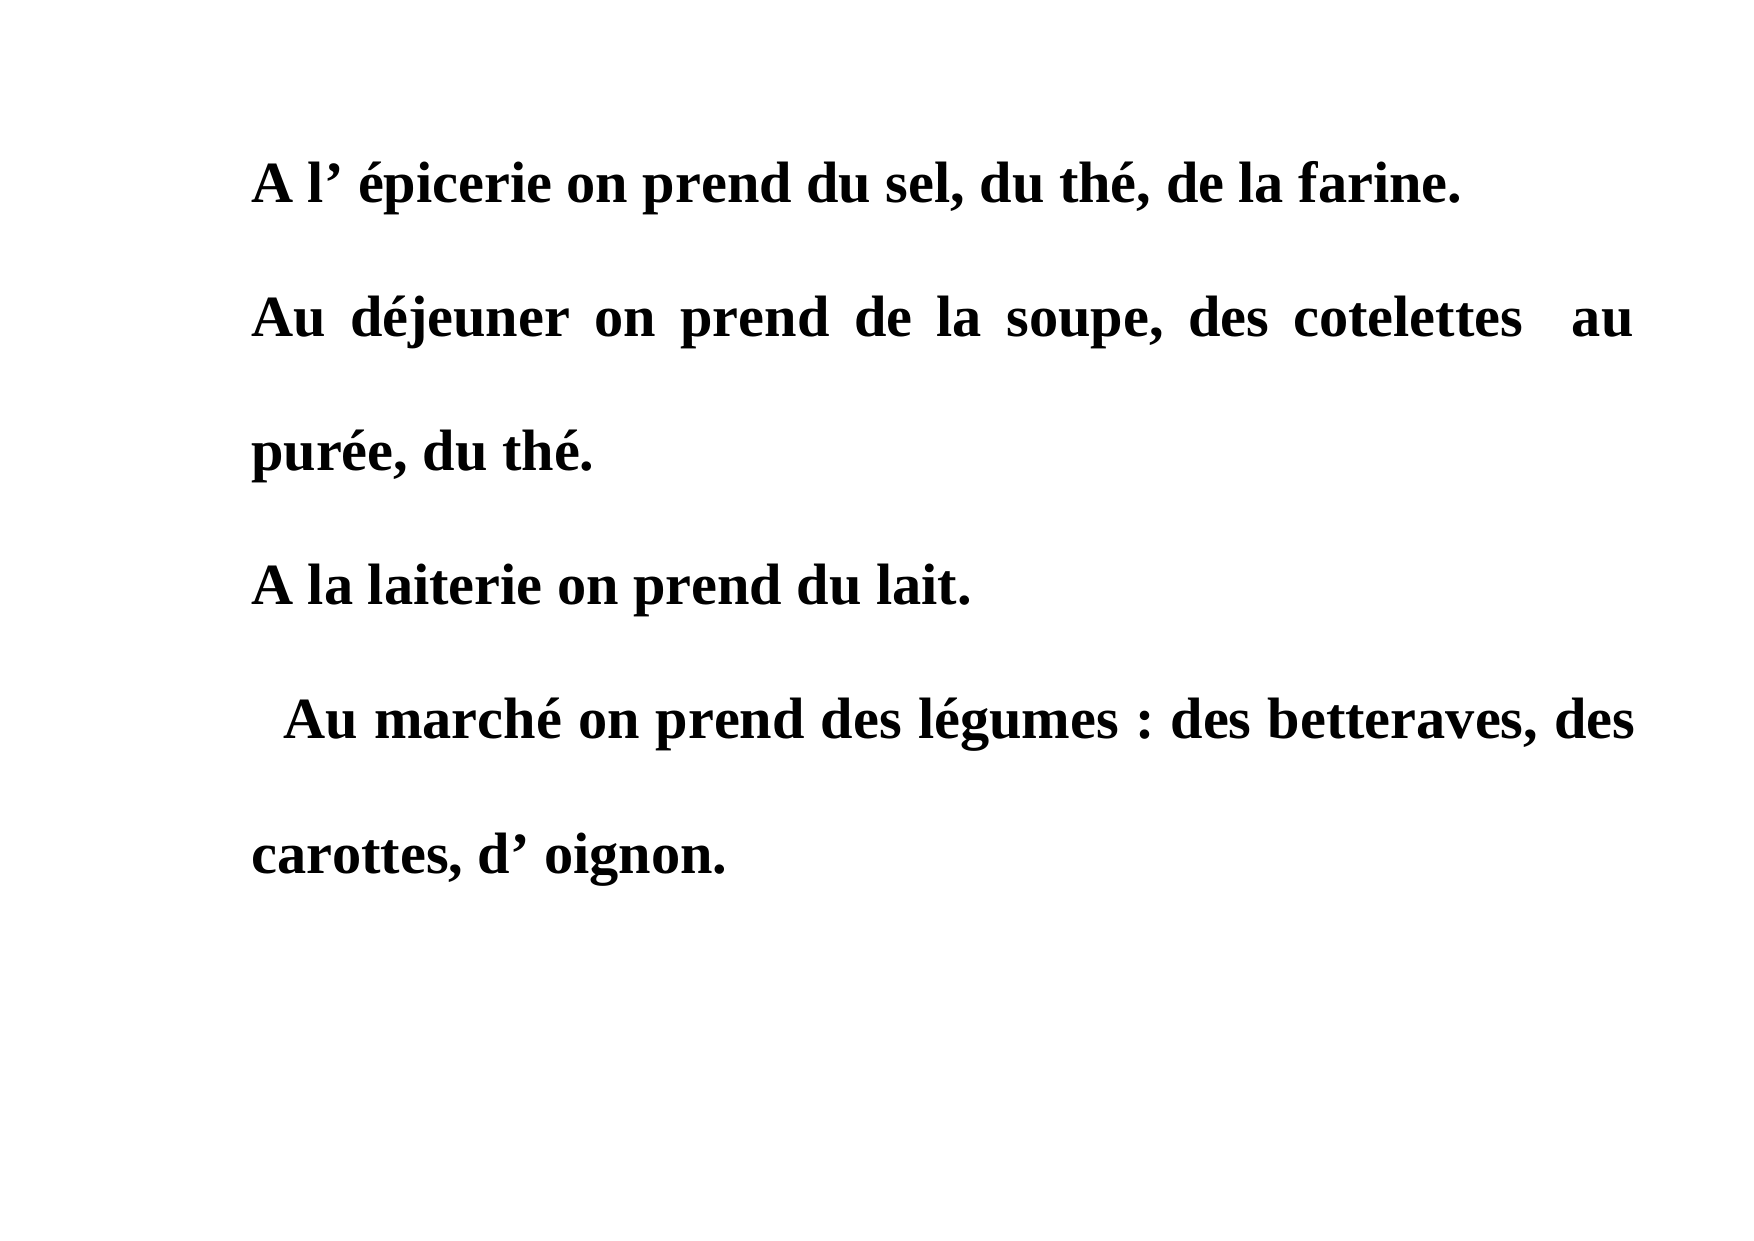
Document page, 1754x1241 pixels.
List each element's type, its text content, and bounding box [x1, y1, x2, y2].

text A la laiterie on prend du lait. [251, 550, 1636, 617]
text Au déjeuner on prend de la soupe, des cotelettes au purée, du thé. [251, 282, 1636, 483]
text Au marché on prend des légumes : des betteraves, des carottes, d’ oignon. [251, 684, 1636, 886]
text A l’ épicerie on prend du sel, du thé, de la farine. [251, 148, 1636, 215]
